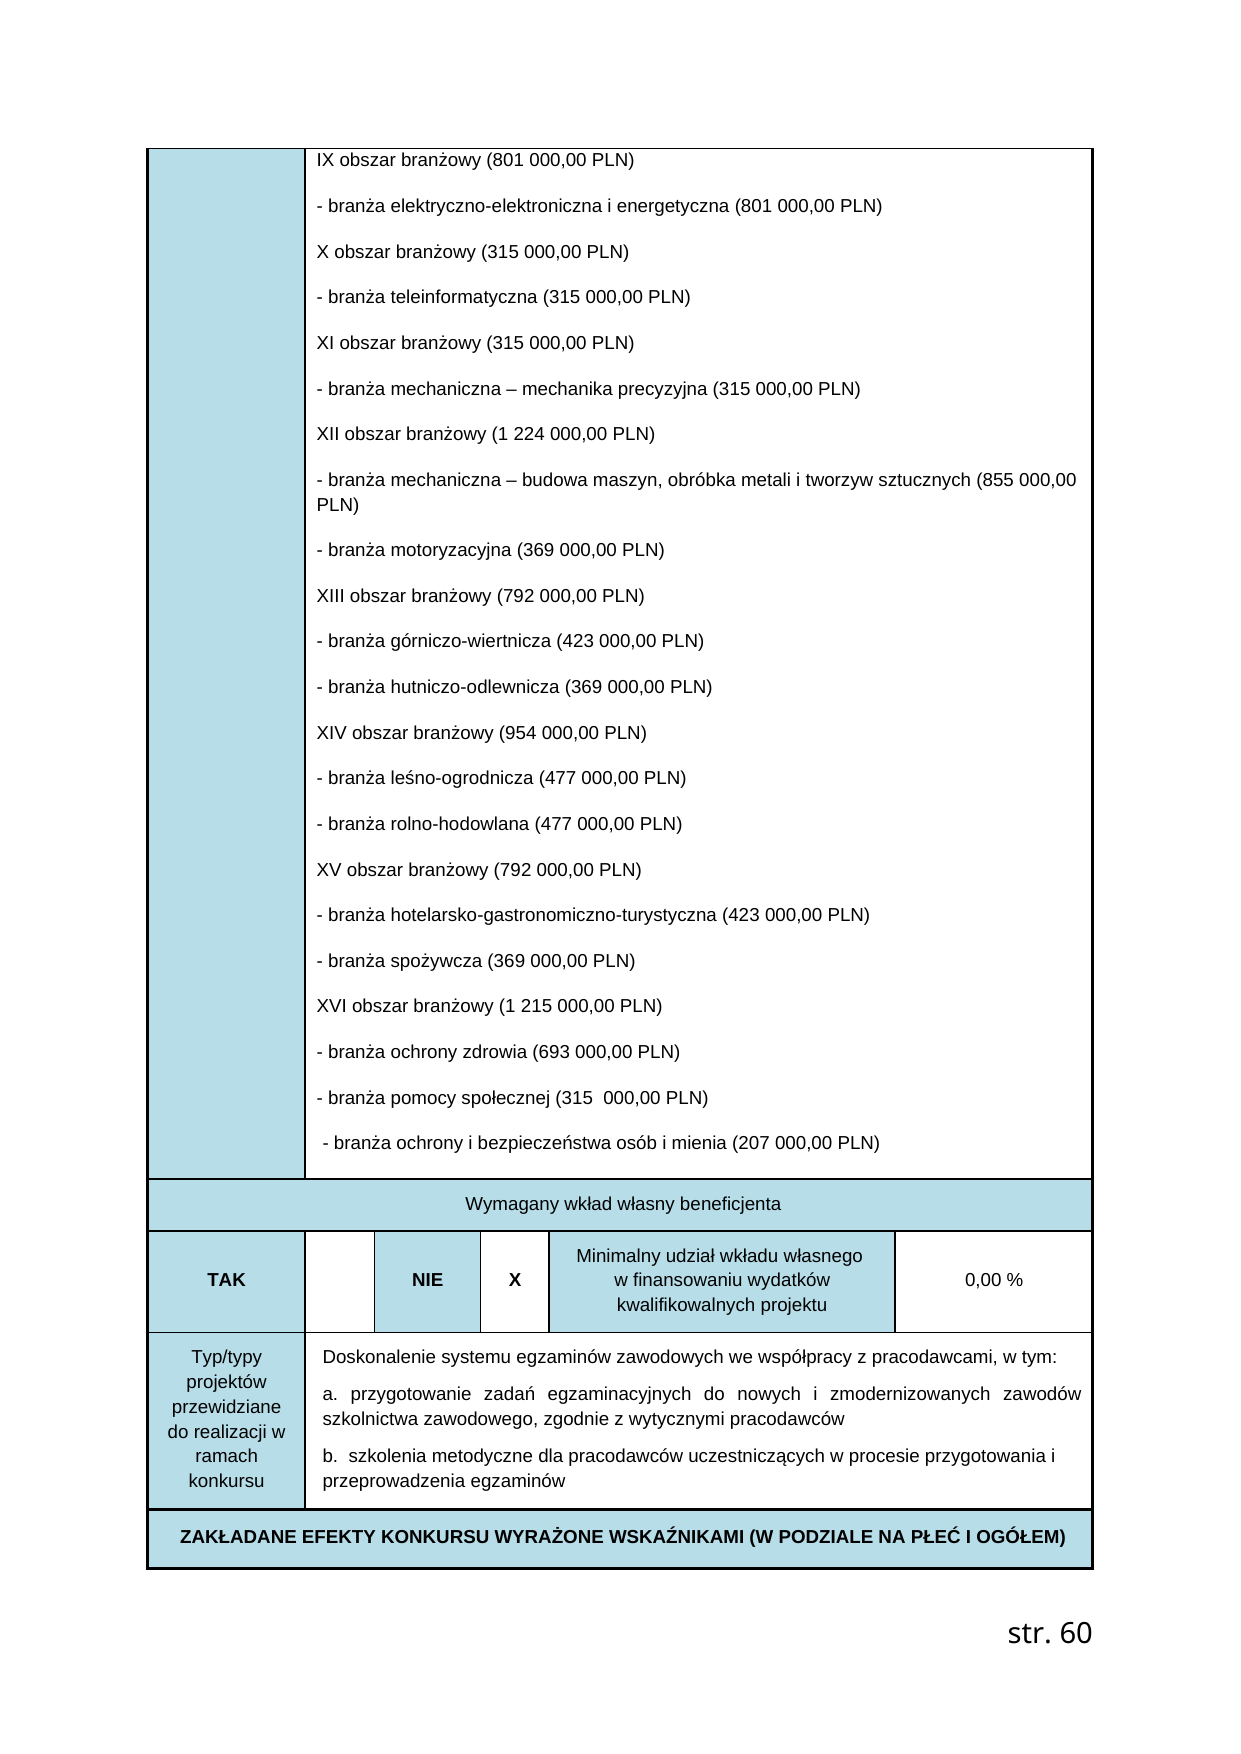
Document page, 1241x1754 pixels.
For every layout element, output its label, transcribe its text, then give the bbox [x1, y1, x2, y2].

table_cell NIE [375, 1232, 480, 1332]
table_cell TAK [149, 1232, 304, 1332]
table_cell X [481, 1232, 548, 1332]
table_cell Typ/typy projektów przewidziane do realizacji w ramach konkursu [149, 1333, 304, 1508]
table_cell Wymagany wkład własny beneficjenta [149, 1180, 1091, 1230]
table_cell 0,00 % [896, 1232, 1091, 1332]
table_cell Minimalny udział wkładu własnego w finansowaniu wydatków kwalifikowalnych projektu [550, 1232, 894, 1332]
table_cell Doskonalenie systemu egzaminów zawodowych we współpracy z pracodawcami, w tym: a. przygotowanie zadań egzaminacyjnych do nowych i zmodernizowanych zawodów szkolnictwa zawodowego, zgodnie z wytycznymi pracodawców b. szkolenia metodyczne dla pracodawców uczestniczących w procesie przygotowania i przeprowadzenia egzaminów [306, 1333, 1091, 1508]
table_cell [306, 149, 1091, 1178]
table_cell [149, 149, 304, 1178]
table_cell ZAKŁADANE EFEKTY KONKURSU WYRAŻONE WSKAŹNIKAMI (W PODZIALE NA PŁEĆ I OGÓŁEM) [149, 1511, 1091, 1567]
table_cell [306, 1232, 374, 1332]
